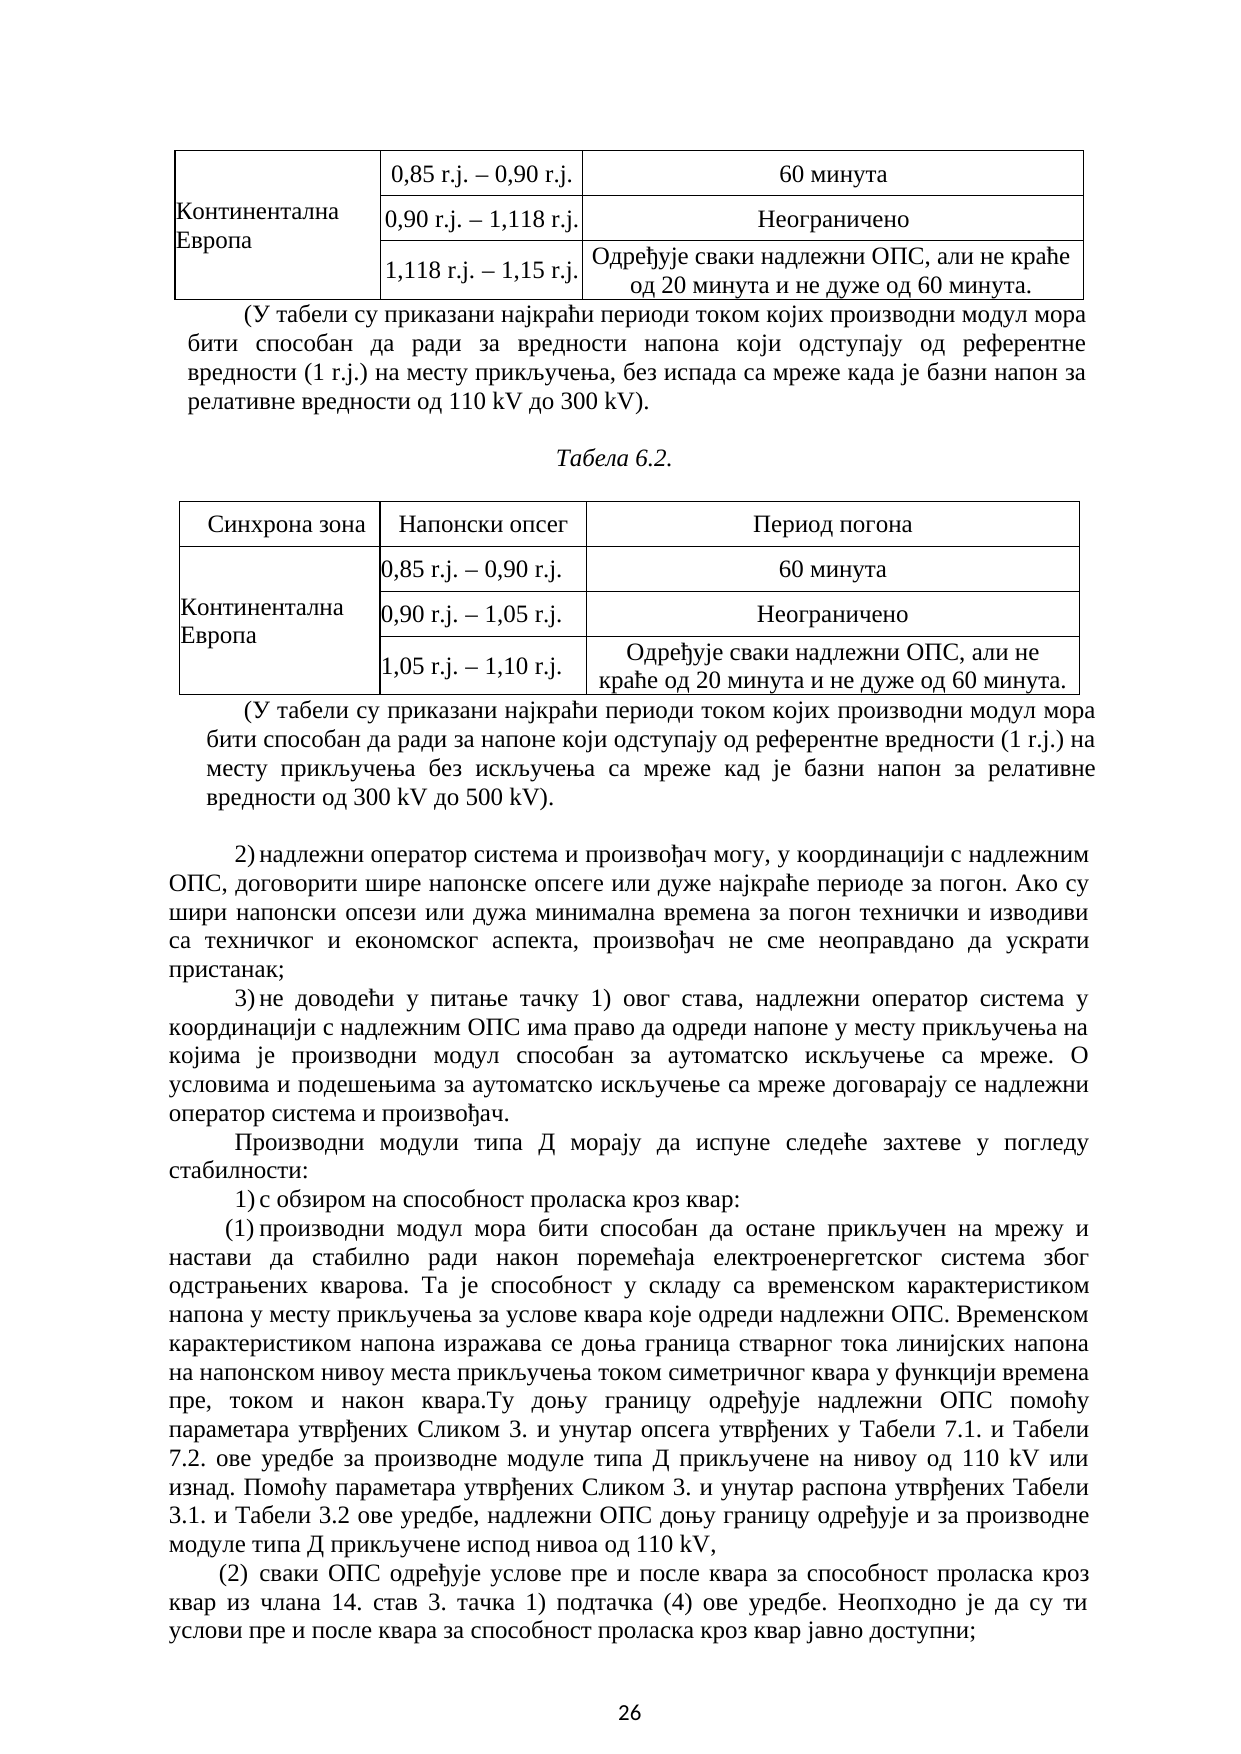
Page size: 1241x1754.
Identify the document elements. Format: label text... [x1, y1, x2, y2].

text (2) сваки ОПС одређује услове пре и после квара за способност проласка кроз квар из члана 14. став 3. тачка 1) подтачка (4) ове уредбе. Неопходно је да су ти услови пре и после квара за способност проласка кроз квар јавно доступни; [169, 1558, 1090, 1644]
table_cell 0,85 r.j. – 0,90 r.j. [381, 547, 586, 591]
table_cell 60 минута [583, 151, 1083, 195]
table_cell 1,118 r.j. – 1,15 r.j. [381, 241, 582, 298]
table_cell 60 минута [587, 547, 1079, 591]
table_cell 0,90 r.j. – 1,118 r.j. [381, 196, 582, 240]
table_header Напонски опсег [381, 502, 586, 546]
table_header Период погона [587, 502, 1079, 546]
table_cell 0,85 r.j. – 0,90 r.j. [381, 151, 582, 195]
table_cell Одређује сваки надлежни ОПС, али не краће од 20 минута и не дуже од 60 минута. [583, 241, 1083, 298]
list 2) надлежни оператор система и произвођач могу, у координацији с надлежним ОПС, договорити шире напонске опсеге или дуже најкраће периоде за погон. Ако су шири напонски опсези или дужа минимална времена за погон технички и изводиви са техничког и економског аспекта, произвођач не сме неоправдано да ускрати пристанак; [169, 839, 1090, 983]
table_cell Одређује сваки надлежни ОПС, али не краће од 20 минута и не дуже од 60 минута. [587, 637, 1079, 694]
table_cell 0,90 r.j. – 1,05 r.j. [381, 592, 586, 636]
table_cell Континентална Европа [176, 151, 380, 298]
text (1) производни модул мора бити способан да остане прикључен на мрежу и настави да стабилно ради након поремећаја електроенергетског система због одстрањених кварова. Та је способност у складу са временском карактеристиком напона у месту прикључења за услове квара које одреди надлежни ОПС. Временском карактеристиком напона изражава се доња граница стварног тока линијских напона на напонском нивоу места прикључења током симетричног квара у функцији времена пре, током и након квара.Ту доњу границу одређује надлежни ОПС помоћу параметара утврђених Сликом 3. и унутар опсега утврђених у Табели 7.1. и Табели 7.2. ове уредбе за производне модуле типа Д прикључене на нивоу од 110 kV или изнад. Помоћу параметара утврђених Сликом 3. и унутар распона утврђених Табели 3.1. и Табели 3.2 ове уредбе, надлежни ОПС доњу границу одређује и за производне модуле типа Д прикључене испод нивоа од 110 kV, [169, 1213, 1090, 1558]
text (У табели су приказани најкраћи периоди током којих производни модул мора бити способан да ради за напоне који одступају од референтне вредности (1 r.j.) на месту прикључења без искључења са мреже кад је базни напон за релативне вредности од 300 kV до 500 kV). [206, 695, 1096, 810]
list Производни модули типа Д морају да испуне следеће захтеве у погледу стабилности: [169, 1127, 1090, 1184]
table_cell Континентална Европа [180, 547, 379, 694]
list 1) с обзиром на способност проласка кроз квар: [222, 1184, 1090, 1213]
table_header Синхрона зона [180, 502, 379, 546]
table_cell 1,05 r.j. – 1,10 r.j. [381, 637, 586, 694]
table_cell Неограничено [587, 592, 1079, 636]
text Табела 6.2. [276, 443, 954, 472]
list 3) не доводећи у питање тачку 1) овог става, надлежни оператор система у координацији с надлежним ОПС има право да одреди напоне у месту прикључења на којима је производни модул способан за аутоматско искључење са мреже. О условима и подешењима за аутоматско искључење са мреже договарају се надлежни оператор система и произвођач. [169, 983, 1090, 1127]
text (У табели су приказани најкраћи периоди током којих производни модул мора бити способан да ради за вредности напона који одступају од референтне вредности (1 r.j.) на месту прикључења, без испада са мреже када је базни напон за релативне вредности од 110 kV до 300 kV). [187, 299, 1087, 414]
table_cell Неограничено [583, 196, 1083, 240]
